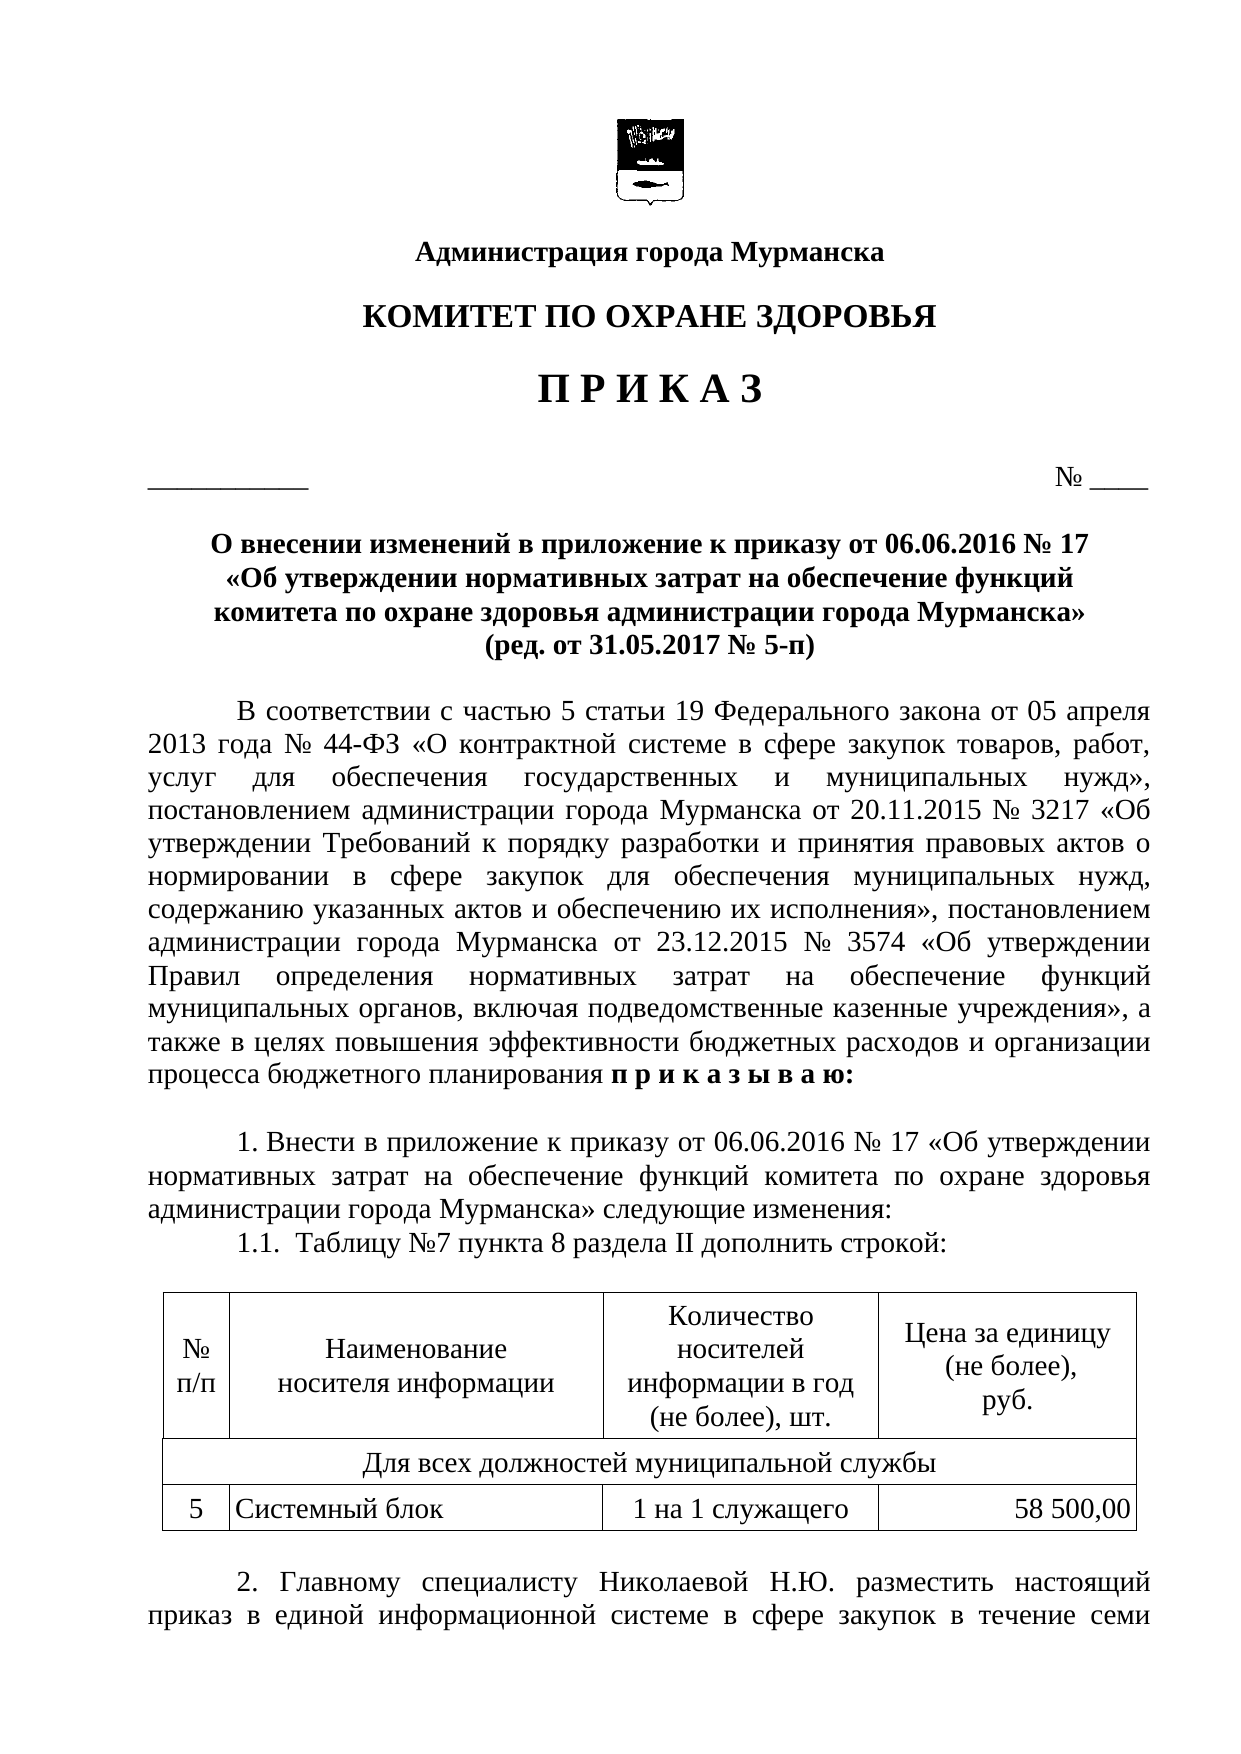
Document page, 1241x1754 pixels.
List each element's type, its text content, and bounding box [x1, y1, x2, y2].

table_cell Системный блок [230, 1485, 602, 1530]
text (ред. от 31.05.2017 № 5-п) [148, 627, 1152, 661]
picture [615, 118, 684, 206]
text О внесении изменений в приложение к приказу от 06.06.2016 № 17 [148, 527, 1152, 560]
table_cell 58 500,00 [879, 1485, 1136, 1530]
subtitle КОМИТЕТ ПО ОХРАНЕ ЗДОРОВЬЯ [148, 297, 1152, 335]
table_header Цена за единицу (не более), руб. [879, 1293, 1136, 1438]
text ___________ № ____ [148, 459, 1152, 493]
table_cell 1 на 1 служащего [603, 1485, 878, 1530]
list Внести в приложение к приказу от 06.06.2016 № 17 «Об утверждении нормативных затрат на обеспечение функций комитета по охране здоровья администрации города Мурманска» следующие изменения: [148, 1124, 1152, 1225]
text «Об утверждении нормативных затрат на обеспечение функций [148, 560, 1152, 594]
text В соответствии с частью 5 статьи 19 Федерального закона от 05 апреля 2013 года № 44-ФЗ «О контрактной системе в сфере закупок товаров, работ, услуг для обеспечения государственных и муниципальных нужд», постановлением администрации города Мурманска от 20.11.2015 № 3217 «Об утверждении Требований к порядку разработки и принятия правовых актов о нормировании в сфере закупок для обеспечения муниципальных нужд, содержанию указанных актов и обеспечению их исполнения», постановлением администрации города Мурманска от 23.12.2015 № 3574 «Об утверждении Правил определения нормативных затрат на обеспечение функций муниципальных органов, включая подведомственные казенные учреждения», а также в целях повышения эффективности бюджетных расходов и организации процесса бюджетного планирования п р и к а з ы в а ю: [148, 694, 1152, 1091]
table_cell 5 [163, 1485, 229, 1530]
text комитета по охране здоровья администрации города Мурманска» [148, 594, 1152, 627]
table_header Количество носителей информации в год (не более), шт. [604, 1293, 878, 1438]
table_header № п/п [164, 1293, 229, 1438]
table_header Наименование носителя информации [230, 1293, 603, 1438]
table_cell Для всех должностей муниципальной службы [163, 1439, 1136, 1484]
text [148, 1565, 1152, 1631]
list Таблицу №7 пункта 8 раздела II дополнить строкой: [148, 1225, 1152, 1258]
title Администрация города Мурманска [148, 234, 1152, 268]
text П Р И К А З [148, 364, 1152, 412]
